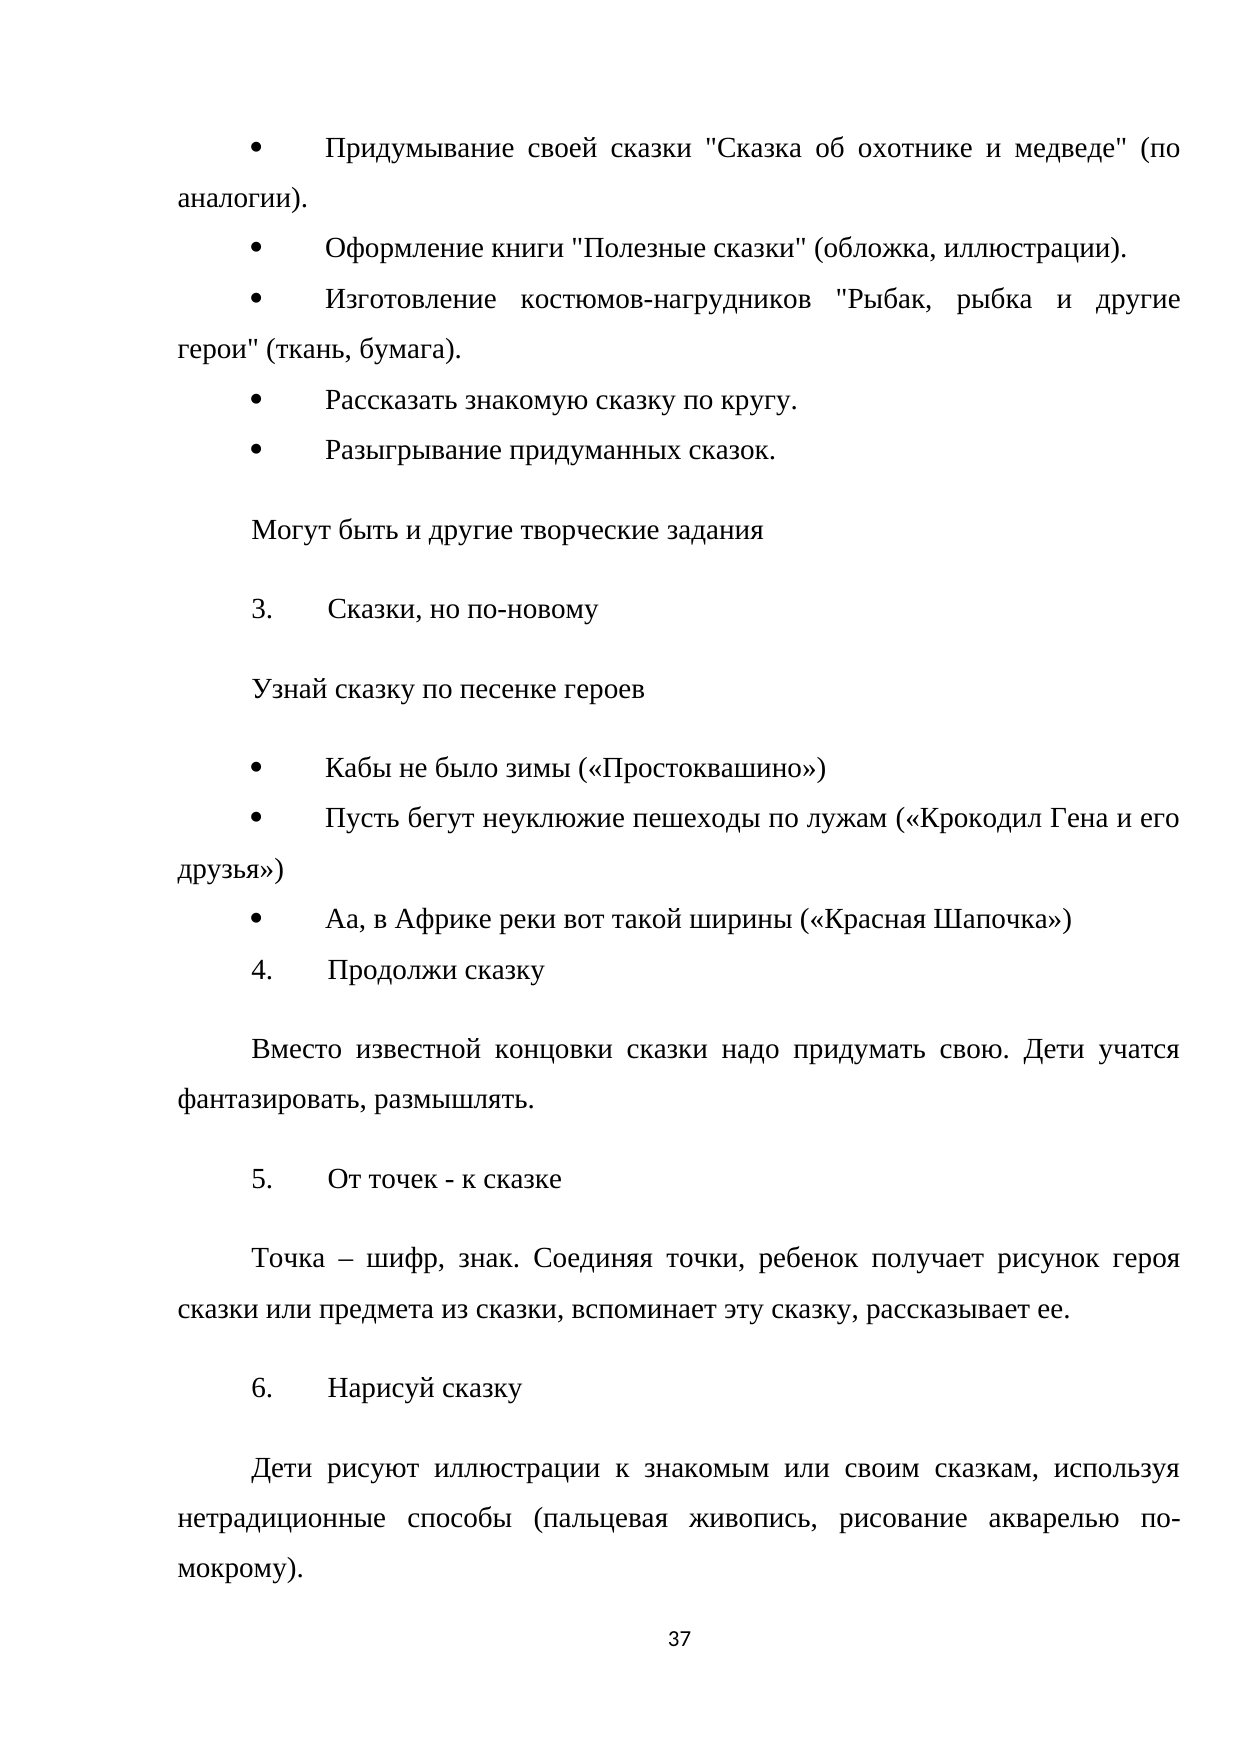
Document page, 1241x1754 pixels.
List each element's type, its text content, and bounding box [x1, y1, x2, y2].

list Пусть бегут неуклюжие пешеходы по лужам («Крокодил Гена и его друзья») [177, 801, 1181, 884]
text Точка – шифр, знак. Соединяя точки, ребенок получает рисунок героя сказки или предмета из сказки, вспоминает эту сказку, рассказывает ее. [177, 1241, 1181, 1324]
text Узнай сказку по песенке героев [177, 671, 1181, 704]
list Нарисуй сказку [177, 1370, 1181, 1404]
list Аа, в Африке реки вот такой ширины («Красная Шапочка») [177, 901, 1181, 935]
list Рассказать знакомую сказку по кругу. [177, 382, 1181, 415]
list Сказки, но по-новому [177, 591, 1181, 625]
text Вместо известной концовки сказки надо придумать свою. Дети учатся фантазировать, размышлять. [177, 1031, 1181, 1115]
list От точек - к сказке [177, 1161, 1181, 1194]
list Разыгрывание придуманных сказок. [177, 432, 1181, 466]
list Оформление книги "Полезные сказки" (обложка, иллюстрации). [177, 231, 1181, 264]
list Изготовление костюмов-нагрудников "Рыбак, рыбка и другие герои" (ткань, бумага). [177, 281, 1181, 365]
text Могут быть и другие творческие задания [177, 512, 1181, 545]
text Дети рисуют иллюстрации к знакомым или своим сказкам, используя нетрадиционные способы (пальцевая живопись, рисование акварелью по-мокрому). [177, 1450, 1181, 1584]
list Продолжи сказку [177, 952, 1181, 985]
list Придумывание своей сказки "Сказка об охотнике и медведе" (по аналогии). [177, 130, 1181, 214]
list Кабы не было зимы («Простоквашино») [177, 750, 1181, 784]
